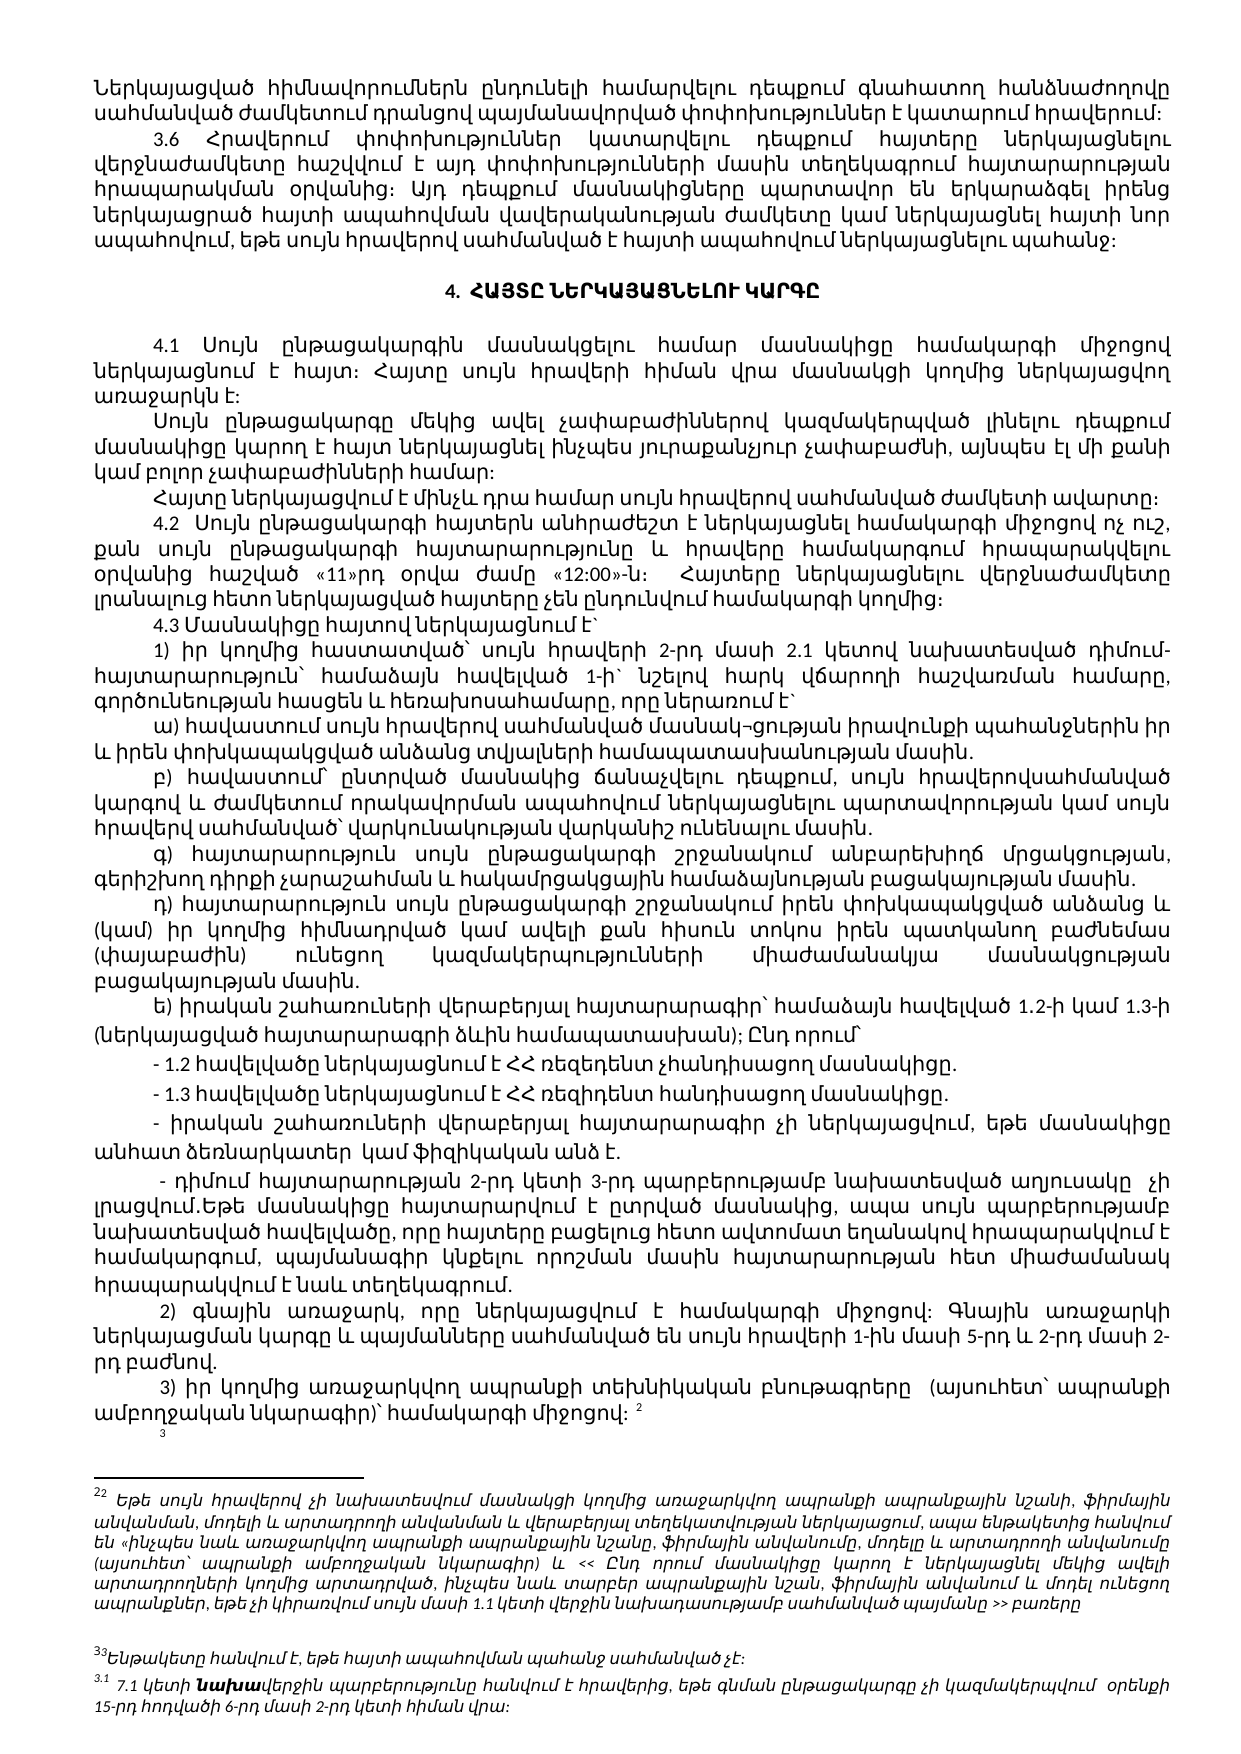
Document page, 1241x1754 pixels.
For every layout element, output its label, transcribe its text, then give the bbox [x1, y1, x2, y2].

text 3.6 Հրավերում փոփոխություններ կատարվելու դեպքում հայտերը ներկայացնելու վերջնաժամկետը հաշվվում է այդ փոփոխությունների մասին տեղեկագրում հայտարարության հրապարակման օրվանից։ Այդ դեպքում մասնակիցները պարտավոր են երկարաձգել իրենց ներկայացրած հայտի ապահովման վավերականության ժամկետը կամ ներկայացնել հայտի նոր ապահովում, եթե սույն հրավերով սահմանված է հայտի ապահովում ներկայացնելու պահանջ: [94, 126, 1171, 253]
text - 1.3 հավելվածը ներկայացնում է ՀՀ ռեզիդենտ հանդիսացող մասնակիցը. [94, 1081, 1171, 1106]
text 1) իր կողմից հաստատված՝ սույն հրավերի 2-րդ մասի 2.1 կետով նախատեսված դիմում-հայտարարություն՝ համաձայն հավելված 1-ի` նշելով հարկ վճարողի հաշվառման համարը, գործունեության հասցեն և հեռախոսահամարը, որը ներառում է` [94, 637, 1171, 714]
text 4.3 Մասնակիցը հայտով ներկայացնում է` [94, 612, 1171, 637]
text Հայտը ներկայացվում է մինչև դրա համար սույն հրավերով սահմանված ժամկետի ավարտը։ [94, 485, 1171, 510]
text 4.1 Սույն ընթացակարգին մասնակցելու համար մասնակիցը համակարգի միջոցով ներկայացնում է հայտ։ Հայտը սույն հրավերի հիման վրա մասնակցի կողմից ներկայացվող առաջարկն է: [94, 332, 1171, 409]
text ա) հավաստում սույն հրավերով սահմանված մասնակ¬ցության իրավունքի պահանջներին իր և իրեն փոխկապակցված անձանց տվյալների համապատասխանության մասին. [94, 714, 1171, 764]
text Սույն ընթացակարգը մեկից ավել չափաբաժիններով կազմակերպված լինելու դեպքում մասնակիցը կարող է հայտ ներկայացնել ինչպես յուրաքանչյուր չափաբաժնի, այնպես էլ մի քանի կամ բոլոր չափաբաժինների համար: [94, 409, 1171, 485]
text 3 [94, 1425, 1171, 1451]
text 4. ՀԱՅՏԸ ՆԵՐԿԱՅԱՑՆԵԼՈՒ ԿԱՐԳԸ [94, 278, 1171, 304]
text դ) հայտարարություն սույն ընթացակարգի շրջանակում իրեն փոխկապակցված անձանց և (կամ) իր կողմից հիմնադրված կամ ավելի քան հիսուն տոկոս իրեն պատկանող բաժնեմաս (փայաբաժին) ունեցող կազմակերպությունների միաժամանակյա մասնակցության բացակայության մասին. [94, 892, 1171, 993]
text բ) հավաստում՝ ընտրված մասնակից ճանաչվելու դեպքում, սույն հրավերովսահմանված կարգով և ժամկետում որակավորման ապահովում ներկայացնելու պարտավորության կամ սույն հրավերվ սահմանված՝ վարկունակության վարկանիշ ունենալու մասին. [94, 764, 1171, 841]
text 3) իր կողմից առաջարկվող ապրանքի տեխնիկական բնութագրերը (այսուհետ՝ ապրանքի ամբողջական նկարագիր)՝ համակարգի միջոցով: 2 [94, 1374, 1171, 1425]
text - իրական շահառուների վերաբերյալ հայտարարագիր չի ներկայացվում, եթե մասնակիցը անհատ ձեռնարկատեր կամ ֆիզիկական անձ է. [94, 1110, 1171, 1164]
text 2) գնային առաջարկ, որը ներկայացվում է համակարգի միջոցով: Գնային առաջարկի ներկայացման կարգը և պայմանները սահմանված են սույն հրավերի 1-ին մասի 5-րդ և 2-րդ մասի 2-րդ բաժնով. [94, 1298, 1171, 1374]
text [94, 75, 1171, 126]
text - դիմում հայտարարության 2-րդ կետի 3-րդ պարբերությամբ նախատեսված աղյուսակը չի լրացվում․Եթե մասնակիցը հայտարարվում է ըտրված մասնակից, ապա սույն պարբերությամբ նախատեսված հավելվածը, որը հայտերը բացելուց հետո ավտոմատ եղանակով հրապարակվում է համակարգում, պայմանագիր կնքելու որոշման մասին հայտարարության հետ միաժամանակ հրապարակվում է նաև տեղեկագրում. [94, 1168, 1171, 1298]
text - 1.2 հավելվածը ներկայացնում է ՀՀ ռեզեդենտ չհանդիսացող մասնակիցը. [94, 1052, 1171, 1077]
text գ) հայտարարություն սույն ընթացակարգի շրջանակում անբարեխիղճ մրցակցության, գերիշխող դիրքի չարաշահման և հակամրցակցային համաձայնության բացակայության մասին. [94, 841, 1171, 892]
text ե) իրական շահառուների վերաբերյալ հայտարարագիր՝ համաձայն հավելված 1․2-ի կամ 1.3-ի (ներկայացված հայտարարագրի ձևին համապատասխան); Ընդ որում՝ [94, 993, 1171, 1048]
text 4.2 Սույն ընթացակարգի հայտերն անհրաժեշտ է ներկայացնել համակարգի միջոցով ոչ ուշ, քան սույն ընթացակարգի հայտարարությունը և հրավերը համակարգում հրապարակվելու օրվանից հաշված «11»րդ օրվա ժամը «12:00»-ն։ Հայտերը ներկայացնելու վերջնաժամկետը լրանալուց հետո ներկայացված հայտերը չեն ընդունվում համակարգի կողմից։ [94, 510, 1171, 612]
